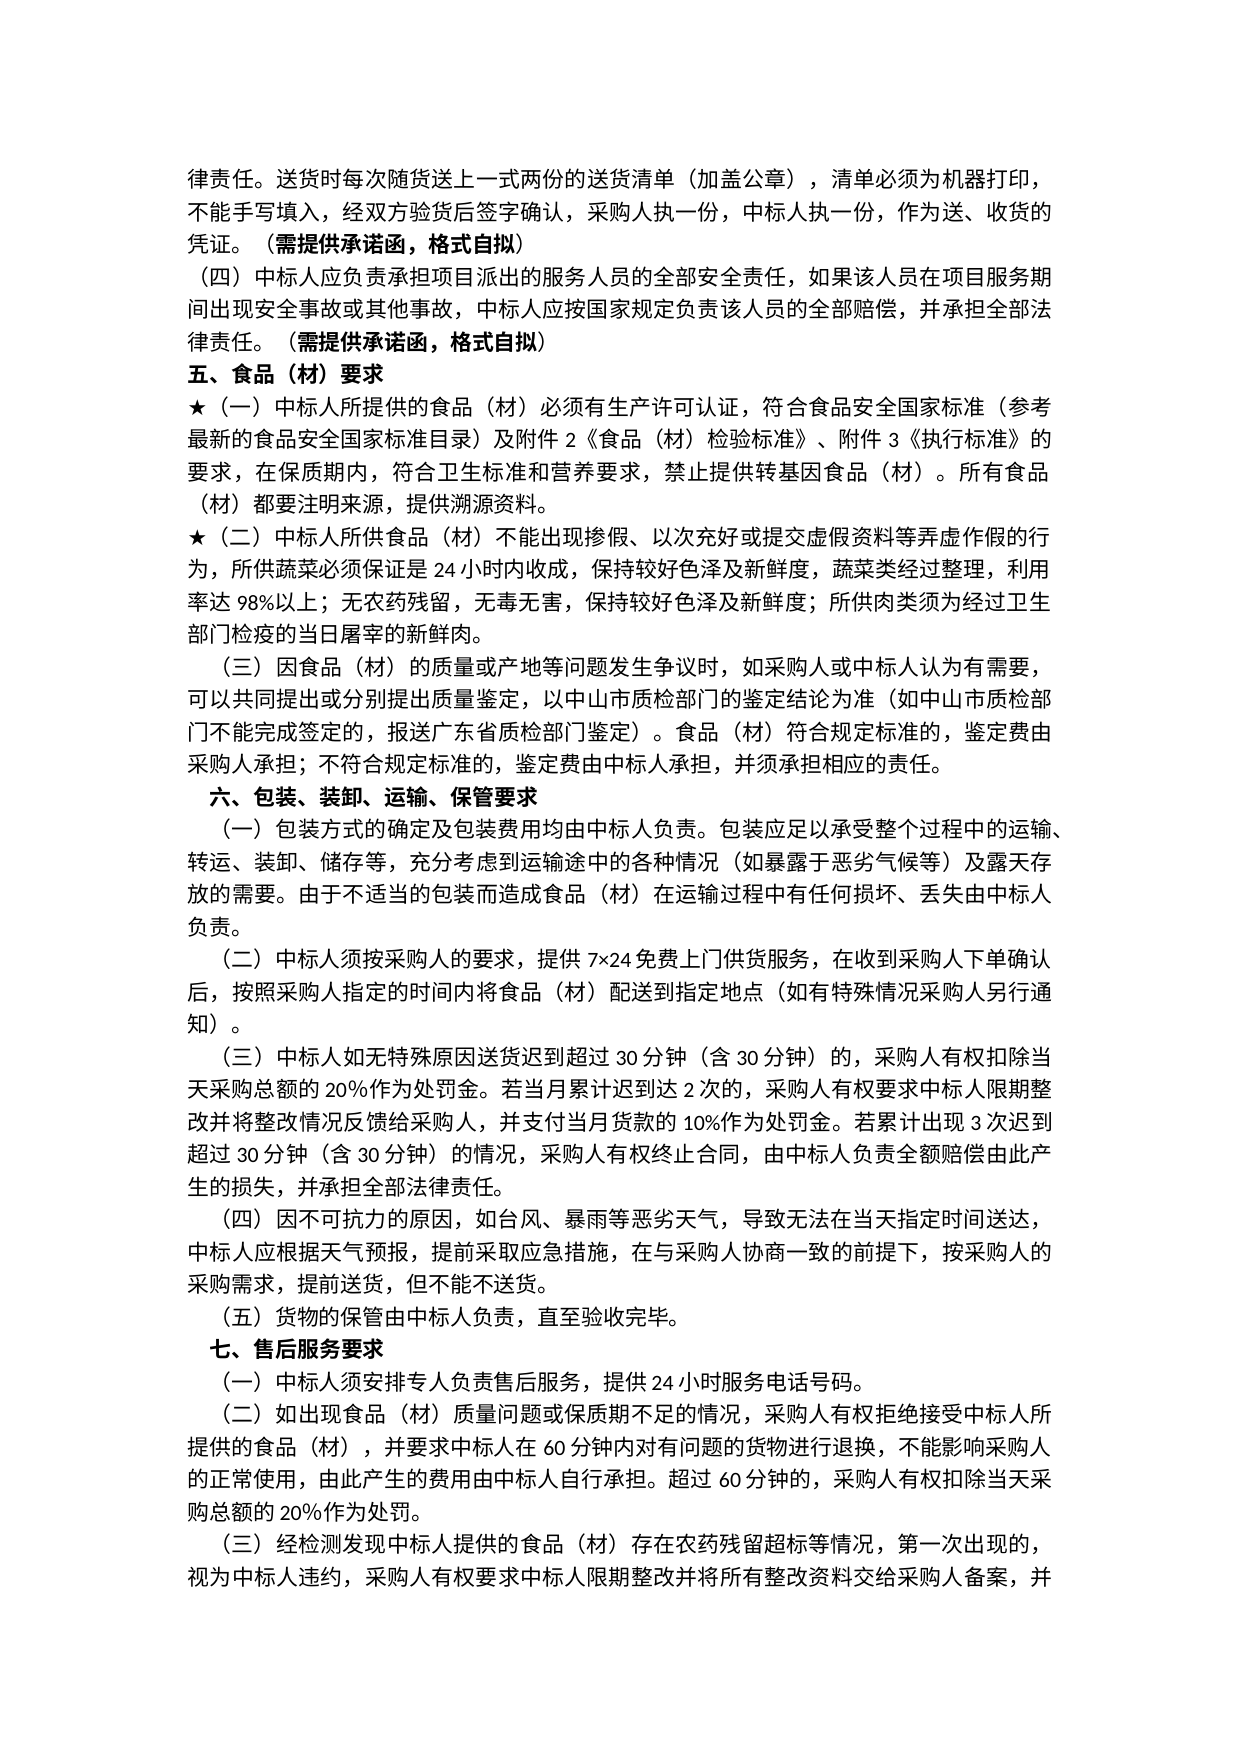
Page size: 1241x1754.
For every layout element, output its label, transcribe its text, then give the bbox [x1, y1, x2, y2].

text （四）因不可抗力的原因，如台风、暴雨等恶劣天气，导致无法在当天指定时间送达，中标人应根据天气预报，提前采取应急措施，在与采购人协商一致的前提下，按采购人的采购需求，提前送货，但不能不送货。 [187, 1202, 1053, 1299]
text （三）中标人如无特殊原因送货迟到超过30分钟（含30分钟）的，采购人有权扣除当天采购总额的20％作为处罚金。若当月累计迟到达2次的，采购人有权要求中标人限期整改并将整改情况反馈给采购人，并支付当月货款的10%作为处罚金。若累计出现3次迟到超过30分钟（含30分钟）的情况，采购人有权终止合同，由中标人负责全额赔偿由此产生的损失，并承担全部法律责任。 [187, 1039, 1053, 1202]
text （一）包装方式的确定及包装费用均由中标人负责。包装应足以承受整个过程中的运输、转运、装卸、储存等，充分考虑到运输途中的各种情况（如暴露于恶劣气候等）及露天存放的需要。由于不适当的包装而造成食品（材）在运输过程中有任何损坏、丢失由中标人负责。 [187, 812, 1053, 942]
text （三）因食品（材）的质量或产地等问题发生争议时，如采购人或中标人认为有需要，可以共同提出或分别提出质量鉴定，以中山市质检部门的鉴定结论为准（如中山市质检部门不能完成签定的，报送广东省质检部门鉴定）。食品（材）符合规定标准的，鉴定费由采购人承担；不符合规定标准的，鉴定费由中标人承担，并须承担相应的责任。 [187, 649, 1053, 779]
text 七、售后服务要求 [187, 1332, 1053, 1364]
text 五、食品（材）要求 [187, 357, 1053, 389]
text （五）货物的保管由中标人负责，直至验收完毕。 [187, 1299, 1053, 1332]
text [187, 162, 1053, 259]
text （四）中标人应负责承担项目派出的服务人员的全部安全责任，如果该人员在项目服务期间出现安全事故或其他事故，中标人应按国家规定负责该人员的全部赔偿，并承担全部法律责任。（需提供承诺函，格式自拟） [187, 259, 1053, 357]
text 六、包装、装卸、运输、保管要求 [187, 779, 1053, 812]
text （二）中标人须按采购人的要求，提供7×24免费上门供货服务，在收到采购人下单确认后，按照采购人指定的时间内将食品（材）配送到指定地点（如有特殊情况采购人另行通知）。 [187, 942, 1053, 1039]
text （二）如出现食品（材）质量问题或保质期不足的情况，采购人有权拒绝接受中标人所提供的食品（材），并要求中标人在60分钟内对有问题的货物进行退换，不能影响采购人的正常使用，由此产生的费用由中标人自行承担。超过60分钟的，采购人有权扣除当天采购总额的20％作为处罚。 [187, 1397, 1053, 1527]
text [187, 1527, 1053, 1592]
text （一）中标人须安排专人负责售后服务，提供24小时服务电话号码。 [187, 1364, 1053, 1397]
text ★（二）中标人所供食品（材）不能出现掺假、以次充好或提交虚假资料等弄虚作假的行为，所供蔬菜必须保证是24小时内收成，保持较好色泽及新鲜度，蔬菜类经过整理，利用率达98%以上；无农药残留，无毒无害，保持较好色泽及新鲜度；所供肉类须为经过卫生部门检疫的当日屠宰的新鲜肉。 [187, 519, 1053, 649]
text ★（一）中标人所提供的食品（材）必须有生产许可认证，符合食品安全国家标准（参考最新的食品安全国家标准目录）及附件2《食品（材）检验标准》、附件3《执行标准》的要求，在保质期内，符合卫生标准和营养要求，禁止提供转基因食品（材）。所有食品（材）都要注明来源，提供溯源资料。 [187, 389, 1053, 519]
